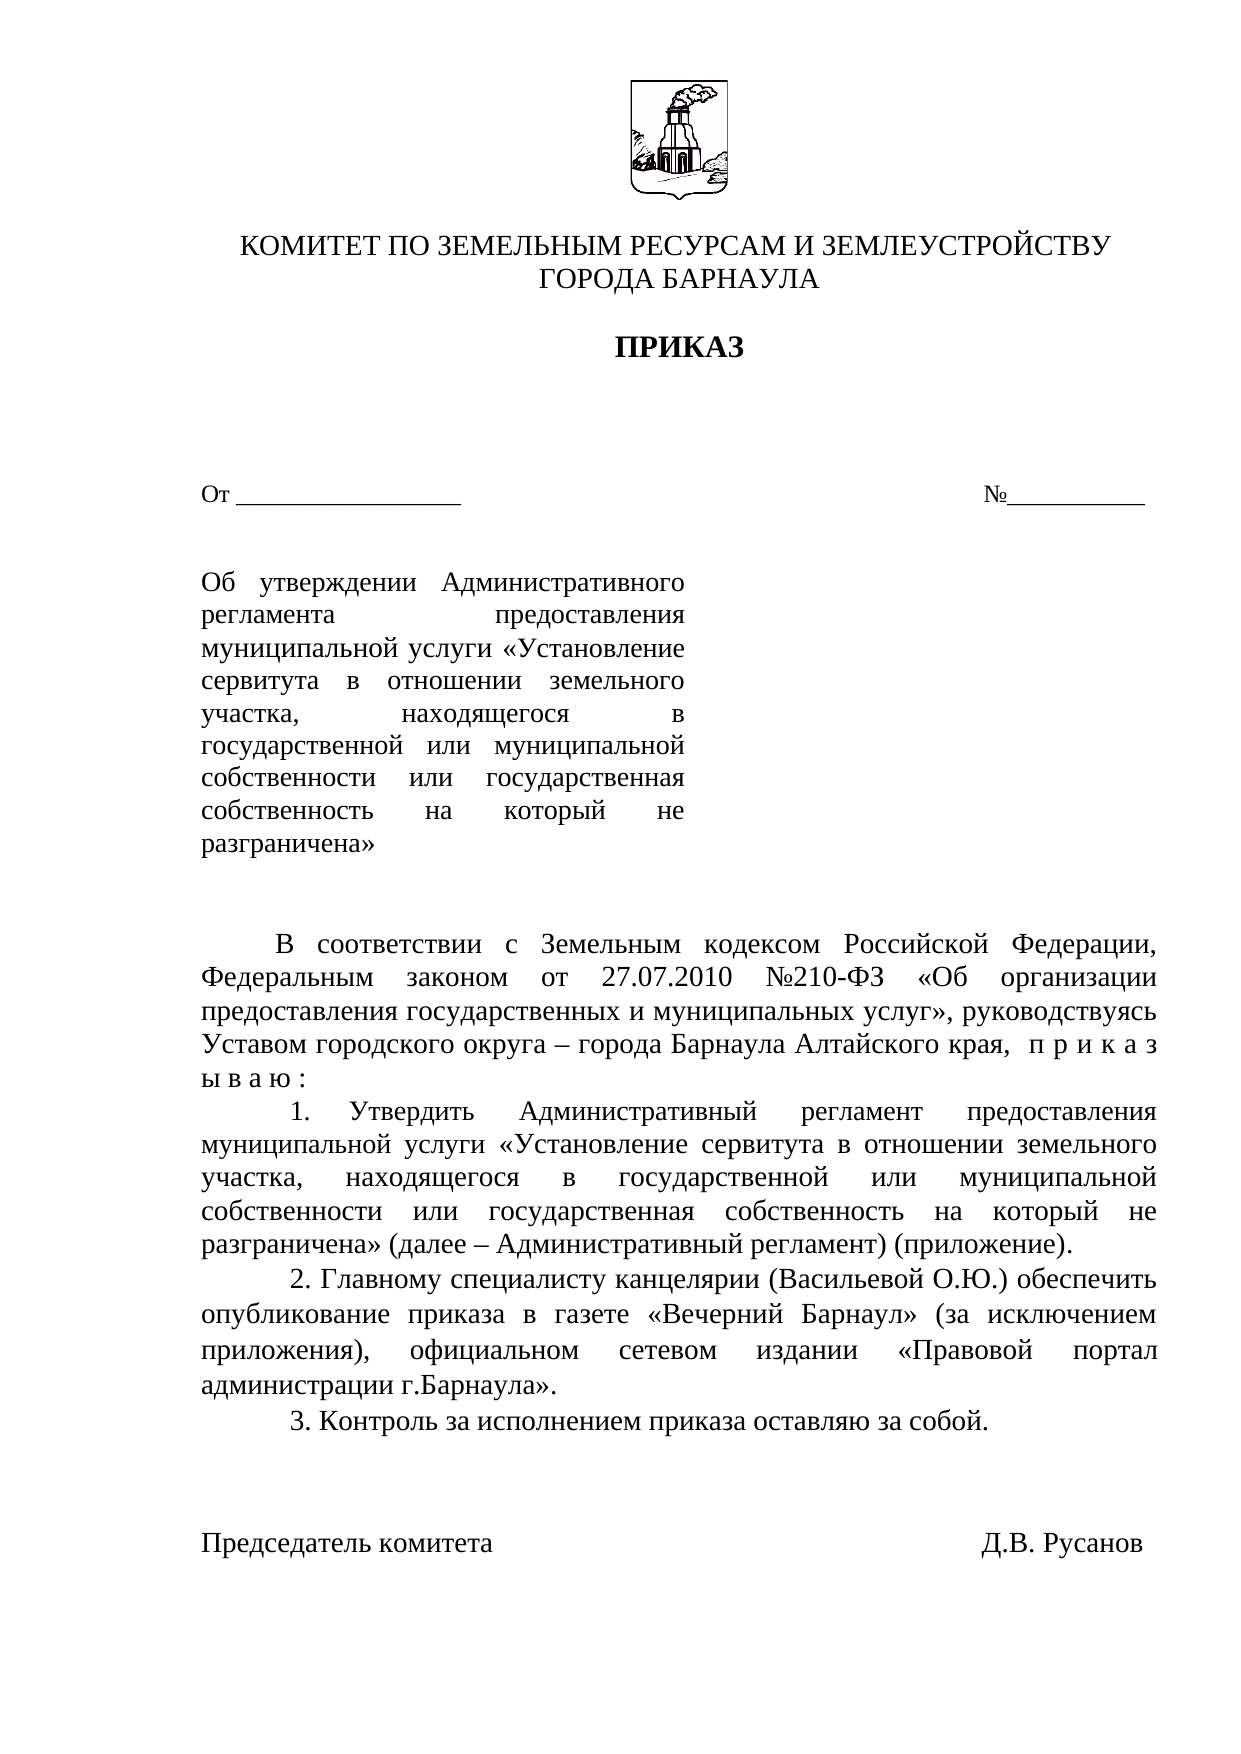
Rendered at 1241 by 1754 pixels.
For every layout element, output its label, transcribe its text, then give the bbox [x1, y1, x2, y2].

text ПРИКАЗ [201, 329, 1157, 365]
text От __________________ №___________ [201, 479, 1157, 507]
text Председатель комитета Д.В. Русанов [201, 1525, 1157, 1559]
subtitle КОМИТЕТ ПО ЗЕМЕЛЬНЫМ РЕСУРСАМ И ЗЕМЛЕУСТРОЙСТВУ ГОРОДА БАРНАУЛА [201, 228, 1157, 295]
list 2. Главному специалисту канцелярии (Васильевой О.Ю.) обеспечить опубликование приказа в газете «Вечерний Барнаул» (за исключением приложения), официальном сетевом издании «Правовой портал администрации г.Барнаула». [201, 1260, 1158, 1402]
text В соответствии с Земельным кодексом Российской Федерации, Федеральным законом от 27.07.2010 №210-ФЗ «Об организации предоставления государственных и муниципальных услуг», руководствуясь Уставом городского округа – города Барнаула Алтайского края, п р и к а з ы в а ю : [201, 926, 1157, 1093]
list 3. Контроль за исполнением приказа оставляю за собой. [201, 1402, 1158, 1437]
text Об утверждении Административного регламента предоставления муниципальной услуги «Установление сервитута в отношении земельного участка, находящегося в государственной или муниципальной собственности или государственная собственность на который не разграничена» [201, 565, 685, 859]
list Утвердить Административный регламент предоставления муниципальной услуги «Установление сервитута в отношении земельного участка, находящегося в государственной или муниципальной собственности или государственная собственность на который не разграничена» (далее – Административный регламент) (приложение). [201, 1093, 1157, 1260]
picture [630, 80, 728, 200]
